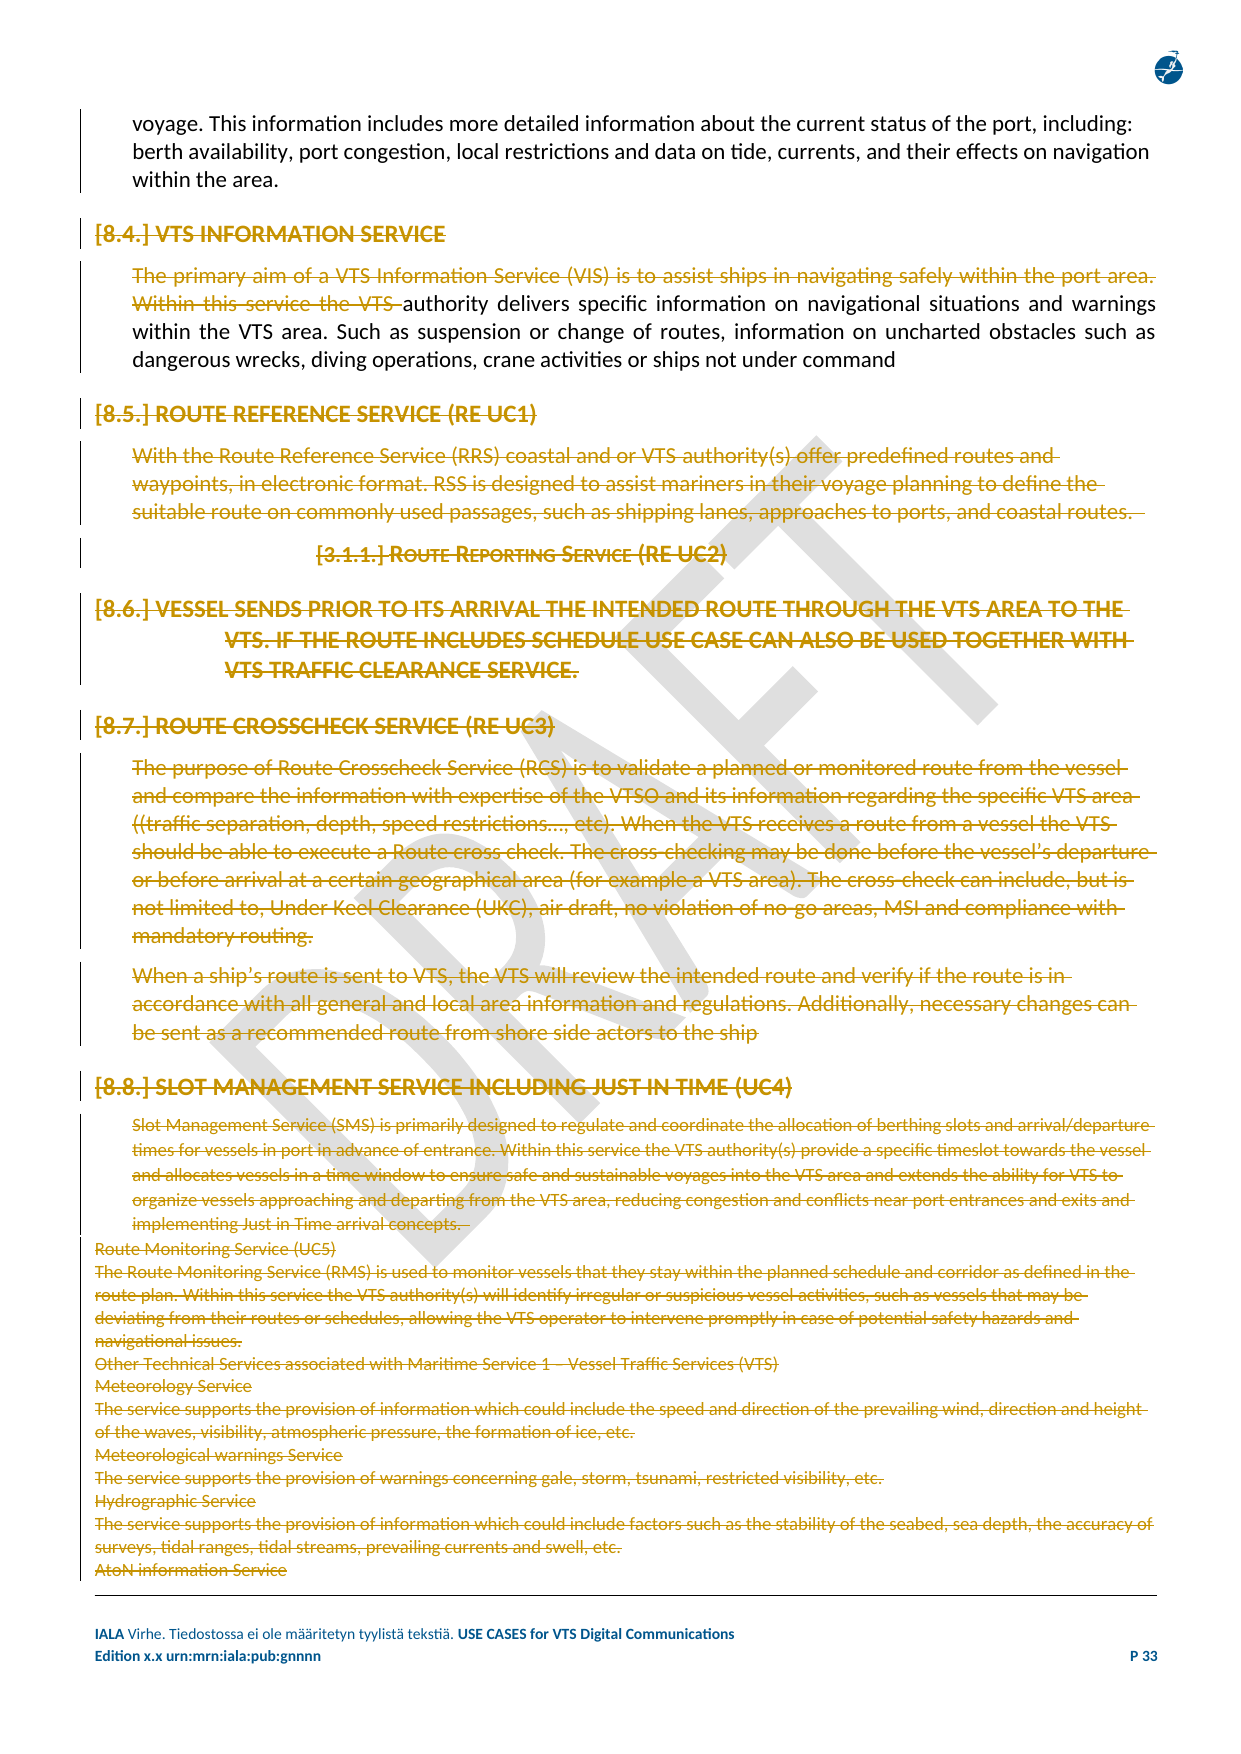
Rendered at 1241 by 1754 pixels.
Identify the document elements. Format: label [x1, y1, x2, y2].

picture [1123, 0, 1241, 119]
